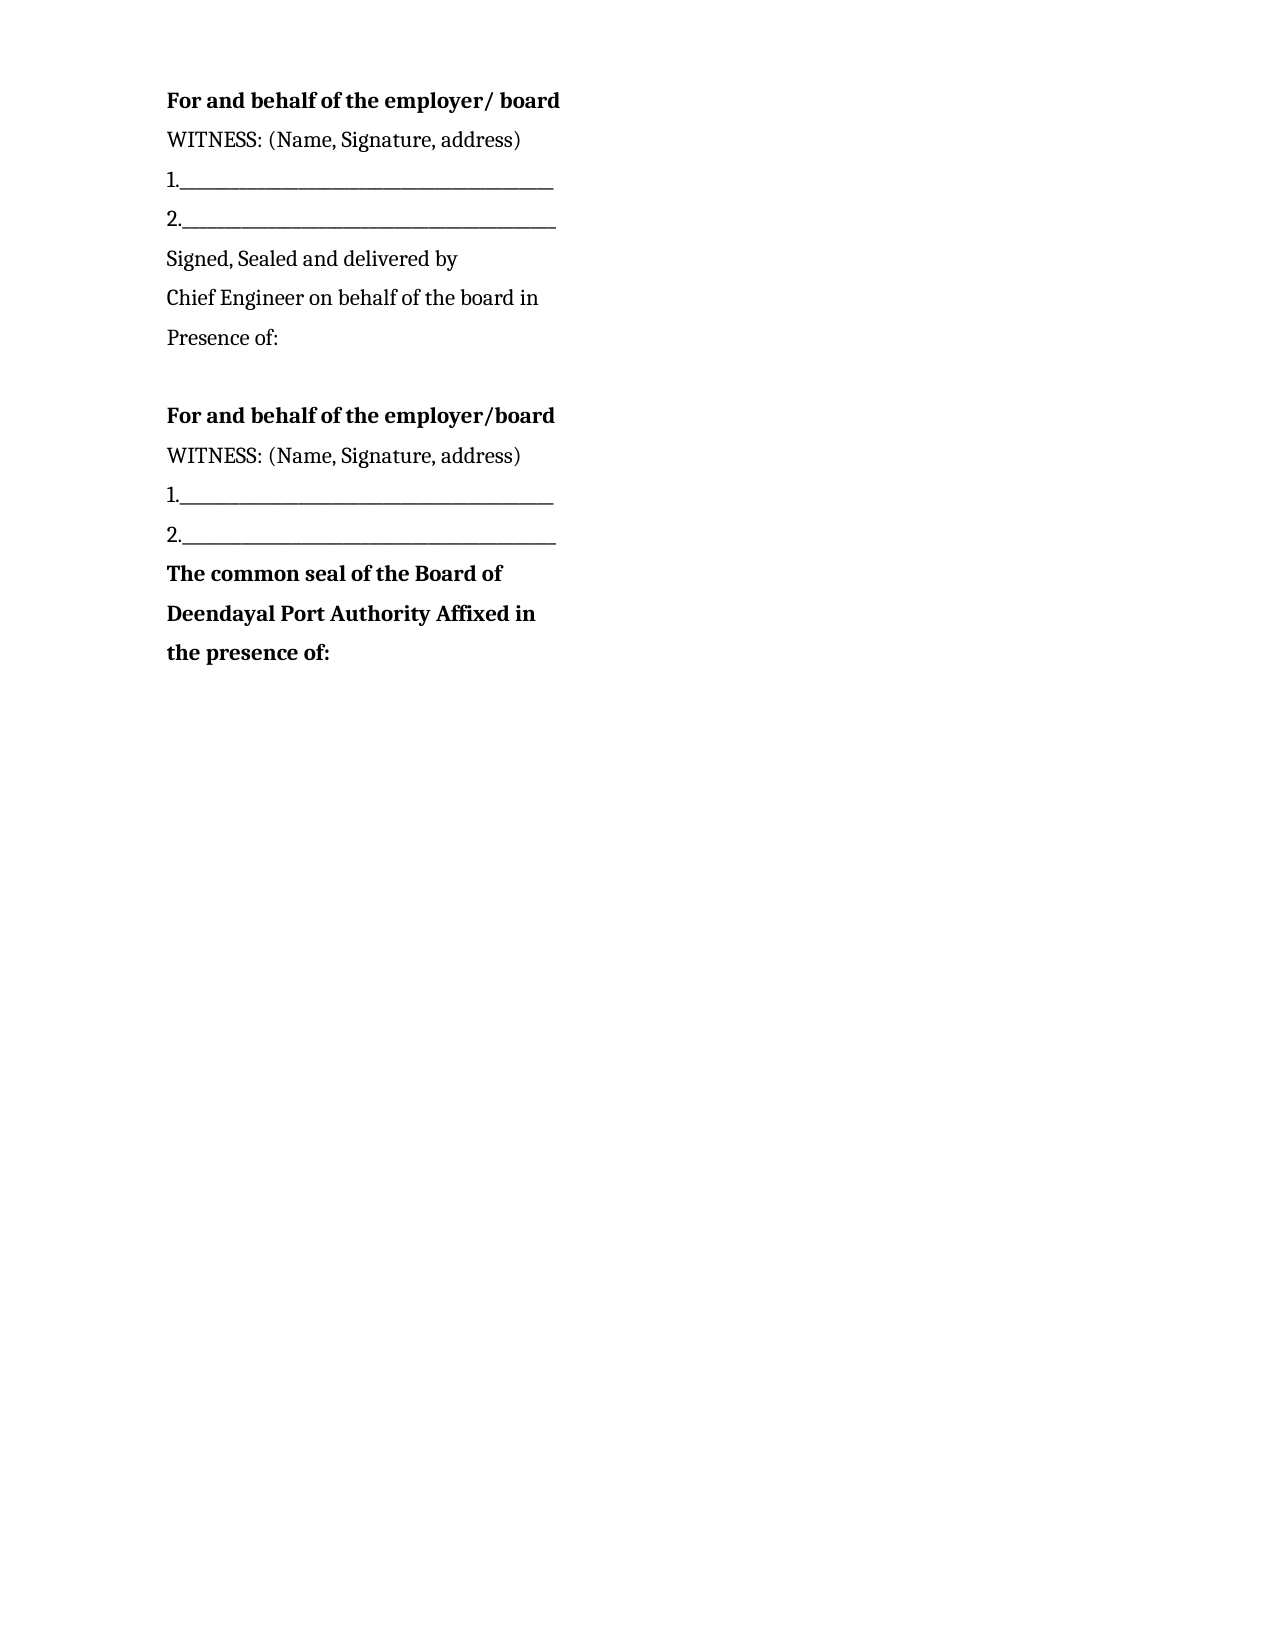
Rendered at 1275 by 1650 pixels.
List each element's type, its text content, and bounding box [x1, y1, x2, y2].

text Chief Engineer on behalf of the board in [167, 285, 1187, 311]
text For and behalf of the employer/board [167, 403, 1187, 430]
text The common seal of the Board of [167, 561, 1187, 588]
text 1.____________________________________________ [167, 166, 1187, 193]
text 1.____________________________________________ [167, 482, 1187, 509]
text the presence of: [167, 640, 1187, 667]
text WITNESS: (Name, Signature, address) [167, 127, 1187, 153]
text Signed, Sealed and delivered by [167, 245, 1187, 272]
text Presence of: [167, 324, 1187, 351]
text For and behalf of the employer/ board [167, 87, 1187, 114]
text WITNESS: (Name, Signature, address) [167, 443, 1187, 469]
text 2.____________________________________________ [167, 206, 1187, 232]
text Deendayal Port Authority Affixed in [167, 601, 1187, 627]
text 2.____________________________________________ [167, 522, 1187, 548]
